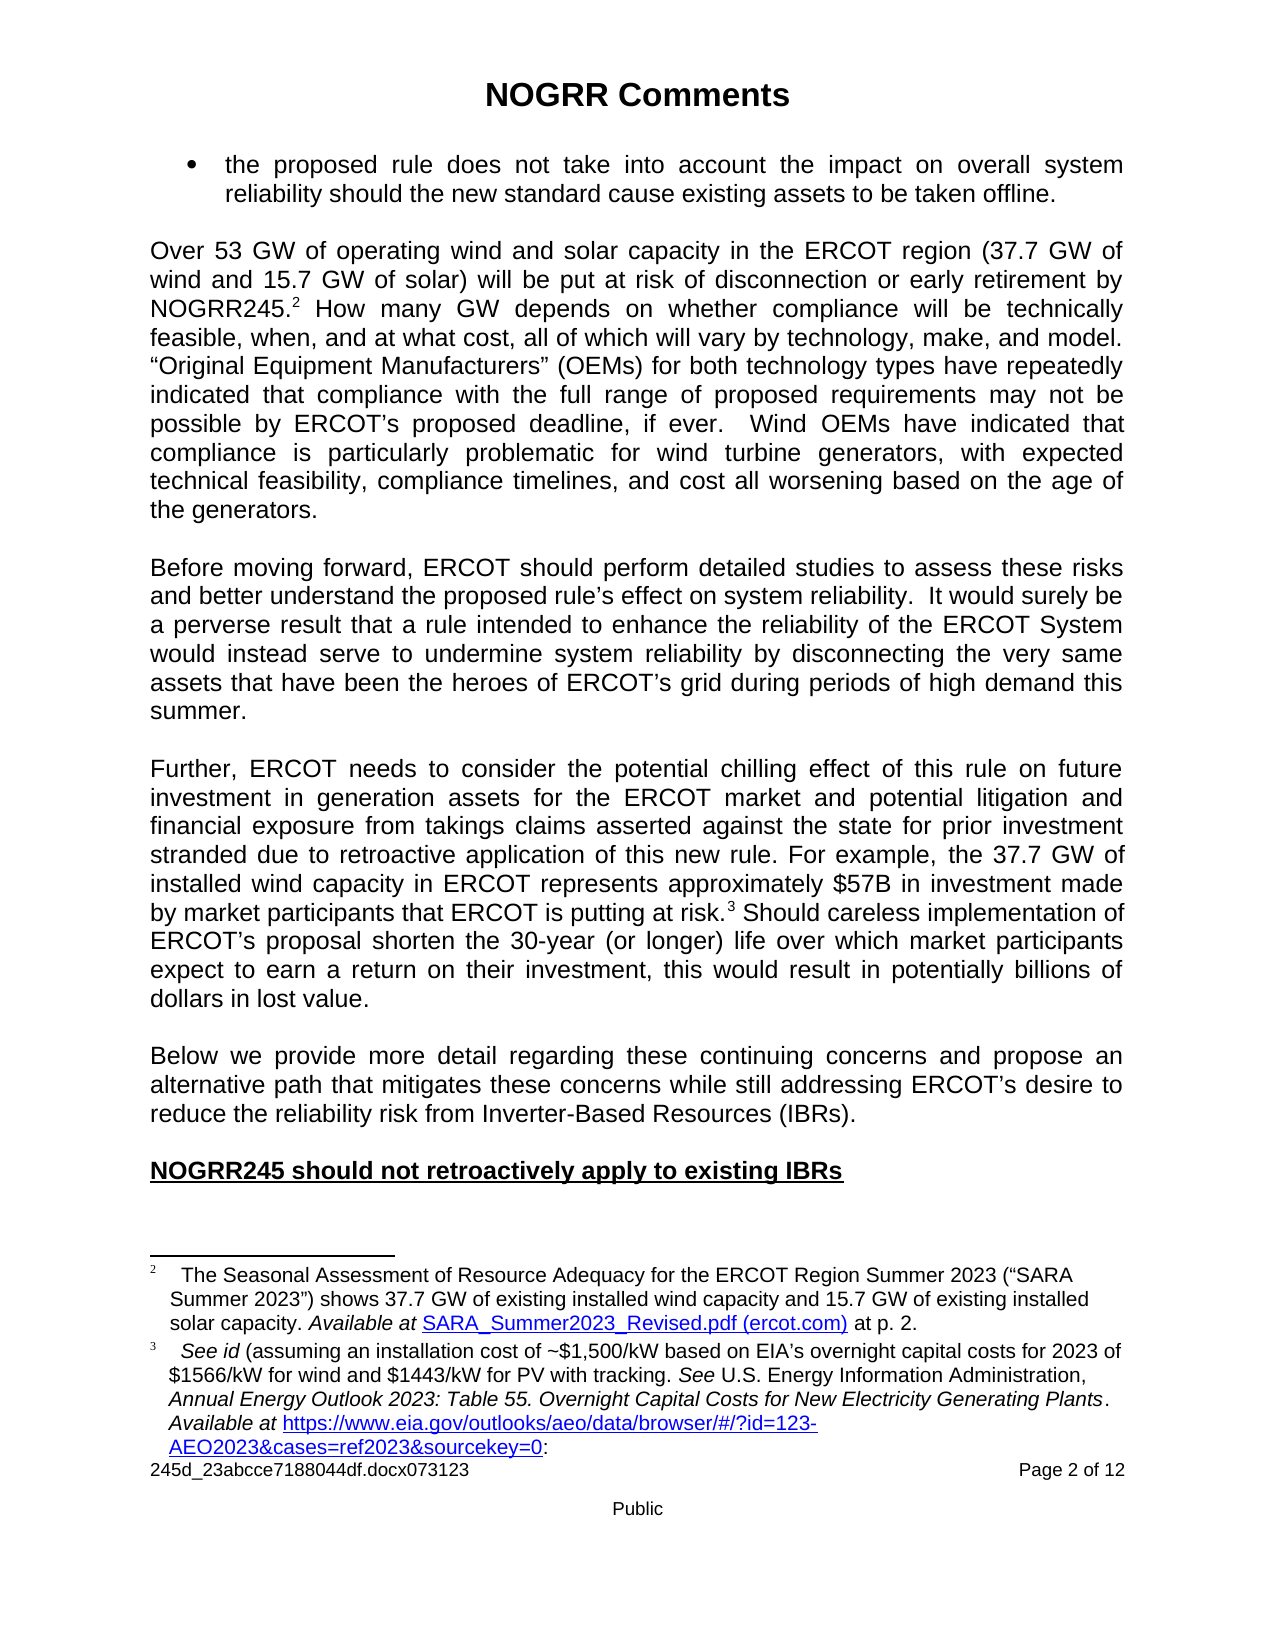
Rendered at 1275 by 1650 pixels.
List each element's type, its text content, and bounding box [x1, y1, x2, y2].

text NOGRR245 should not retroactively apply to existing IBRs [150, 1156, 1125, 1185]
text Before moving forward, ERCOT should perform detailed studies to assess these risks and better understand the proposed rule’s effect on system reliability. It would surely be a perverse result that a rule intended to enhance the reliability of the ERCOT System would instead serve to undermine system reliability by disconnecting the very same assets that have been the heroes of ERCOT’s grid during periods of high demand this summer. [150, 553, 1125, 725]
text Further, ERCOT needs to consider the potential chilling effect of this rule on future investment in generation assets for the ERCOT market and potential litigation and financial exposure from takings claims asserted against the state for prior investment stranded due to retroactive application of this new rule. For example, the 37.7 GW of installed wind capacity in ERCOT represents approximately $57B in investment made by market participants that ERCOT is putting at risk. Should careless implementation of ERCOT’s proposal shorten the 30-year (or longer) life over which market participants expect to earn a return on their investment, this would result in potentially billions of dollars in lost value. [150, 754, 1125, 1013]
list the proposed rule does not take into account the impact on overall system reliability should the new standard cause existing assets to be taken offline. [187, 150, 1125, 208]
text Over 53 GW of operating wind and solar capacity in the ERCOT region (37.7 GW of wind and 15.7 GW of solar) will be put at risk of disconnection or early retirement by NOGRR245. How many GW depends on whether compliance will be technically feasible, when, and at what cost, all of which will vary by technology, make, and model. “Original Equipment Manufacturers” (OEMs) for both technology types have repeatedly indicated that compliance with the full range of proposed requirements may not be possible by ERCOT’s proposed deadline, if ever. Wind OEMs have indicated that compliance is particularly problematic for wind turbine generators, with expected technical feasibility, compliance timelines, and cost all worsening based on the age of the generators. [150, 236, 1125, 524]
text Below we provide more detail regarding these continuing concerns and propose an alternative path that mitigates these concerns while still addressing ERCOT’s desire to reduce the reliability risk from Inverter-Based Resources (IBRs). [150, 1041, 1125, 1128]
